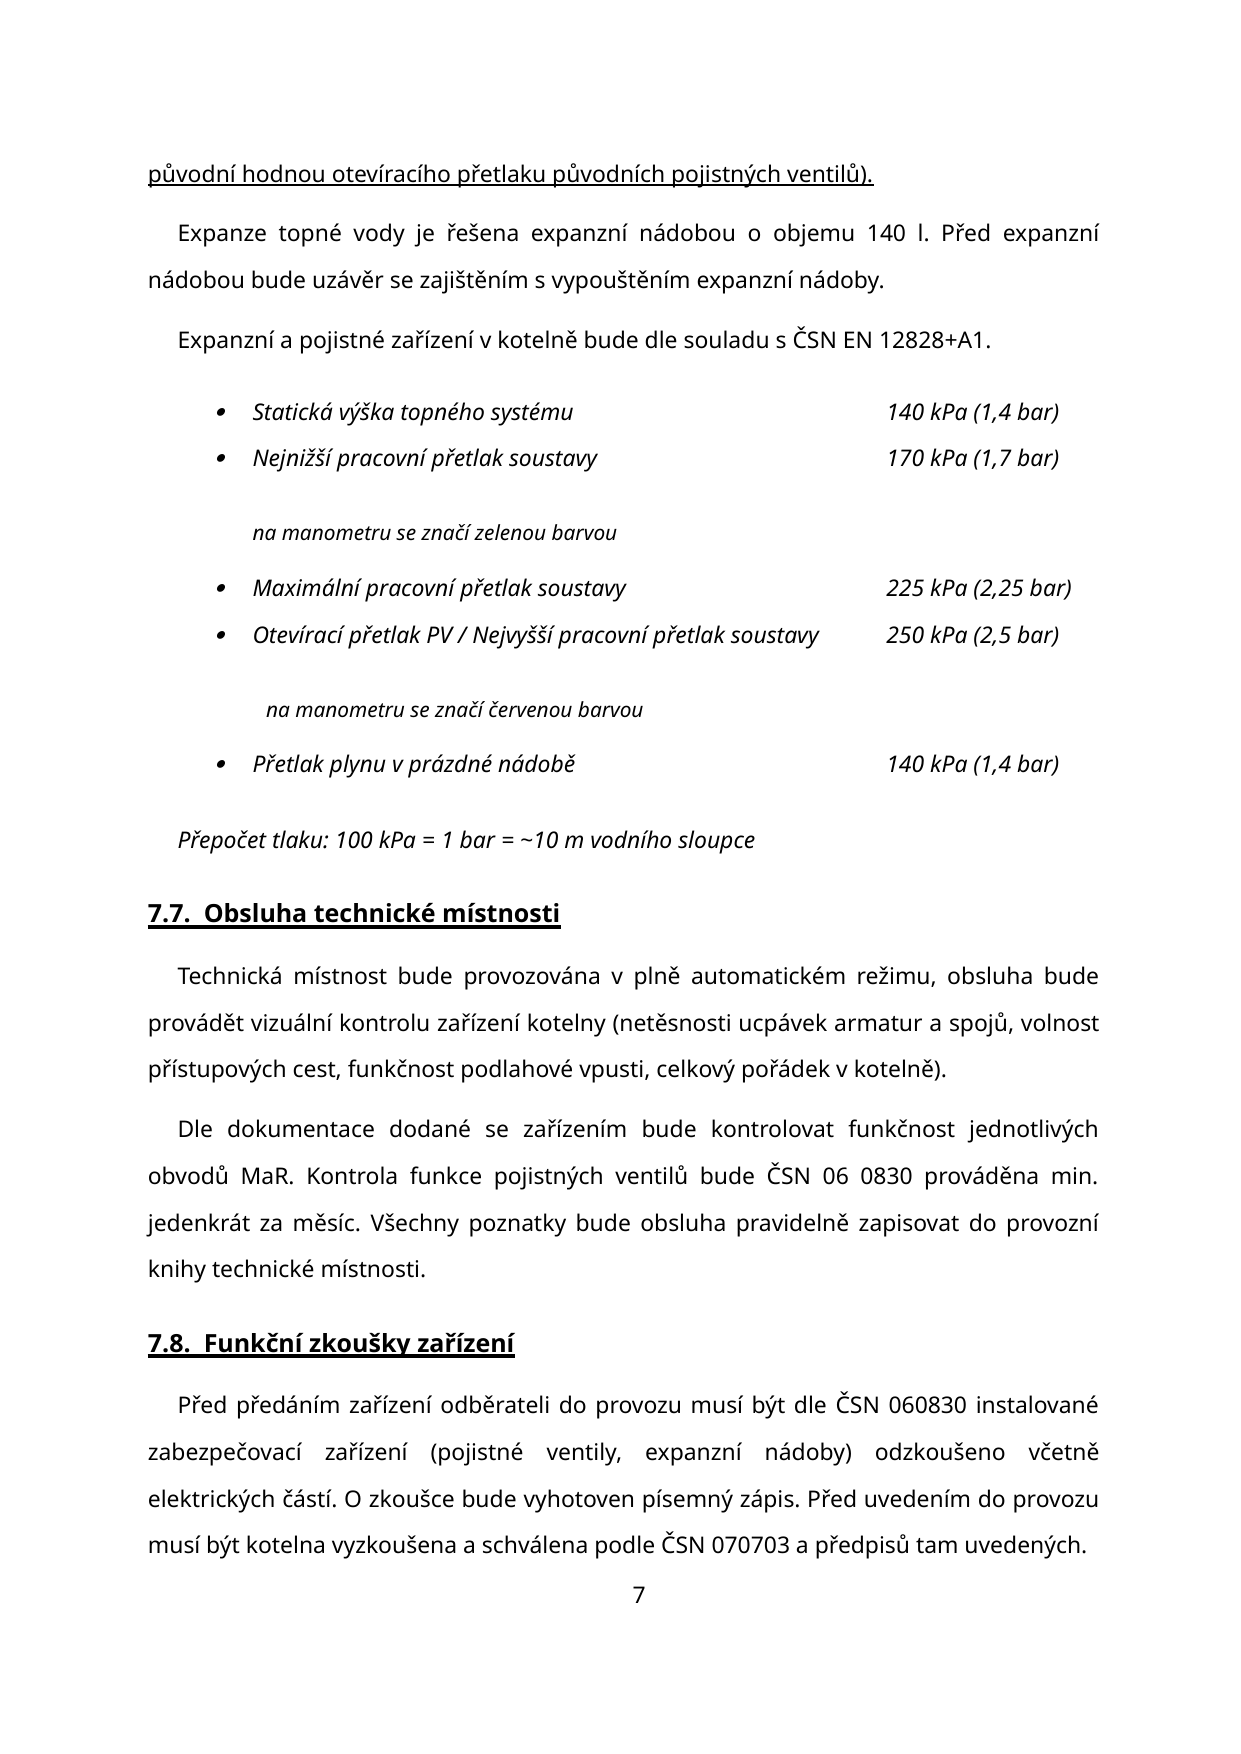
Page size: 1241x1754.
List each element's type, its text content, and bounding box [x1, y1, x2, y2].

list Nejnižší pracovní přetlak soustavy 170 kPa (1,7 bar) [215, 442, 1100, 474]
text Technická místnost bude provozována v plně automatickém režimu, obsluha bude provádět vizuální kontrolu zařízení kotelny (netěsnosti ucpávek armatur a spojů, volnost přístupových cest, funkčnost podlahové vpusti, celkový pořádek v kotelně). [148, 960, 1100, 1085]
text Přepočet tlaku: 100 kPa = 1 bar = ~10 m vodního sloupce [148, 824, 1100, 856]
text Před předáním zařízení odběrateli do provozu musí být dle ČSN 060830 instalované zabezpečovací zařízení (pojistné ventily, expanzní nádoby) odzkoušeno včetně elektrických částí. O zkoušce bude vyhotoven písemný zápis. Před uvedením do provozu musí být kotelna vyzkoušena a schválena podle ČSN 070703 a předpisů tam uvedených. [148, 1389, 1100, 1561]
list Otevírací přetlak PV / Nejvyšší pracovní přetlak soustavy 250 kPa (2,5 bar) [215, 619, 1100, 650]
text Expanzní a pojistné zařízení v kotelně bude dle souladu s ČSN EN 12828+A1. [148, 324, 1100, 355]
list Přetlak plynu v prázdné nádobě 140 kPa (1,4 bar) [215, 748, 1100, 779]
subtitle Funkční zkoušky zařízení [148, 1325, 1100, 1359]
list Maximální pracovní přetlak soustavy 225 kPa (2,25 bar) [215, 572, 1100, 603]
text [148, 158, 1100, 189]
text Dle dokumentace dodané se zařízením bude kontrolovat funkčnost jednotlivých obvodů MaR. Kontrola funkce pojistných ventilů bude ČSN 06 0830 prováděna min. jedenkrát za měsíc. Všechny poznatky bude obsluha pravidelně zapisovat do provozní knihy technické místnosti. [148, 1113, 1100, 1285]
list Statická výška topného systému 140 kPa (1,4 bar) [215, 396, 1100, 427]
subtitle Obsluha technické místnosti [148, 896, 1100, 930]
text na manometru se značí červenou barvou [148, 695, 1100, 723]
text Expanze topné vody je řešena expanzní nádobou o objemu 140 l. Před expanzní nádobou bude uzávěr se zajištěním s vypouštěním expanzní nádoby. [148, 217, 1100, 296]
text na manometru se značí zelenou barvou [252, 518, 1100, 547]
